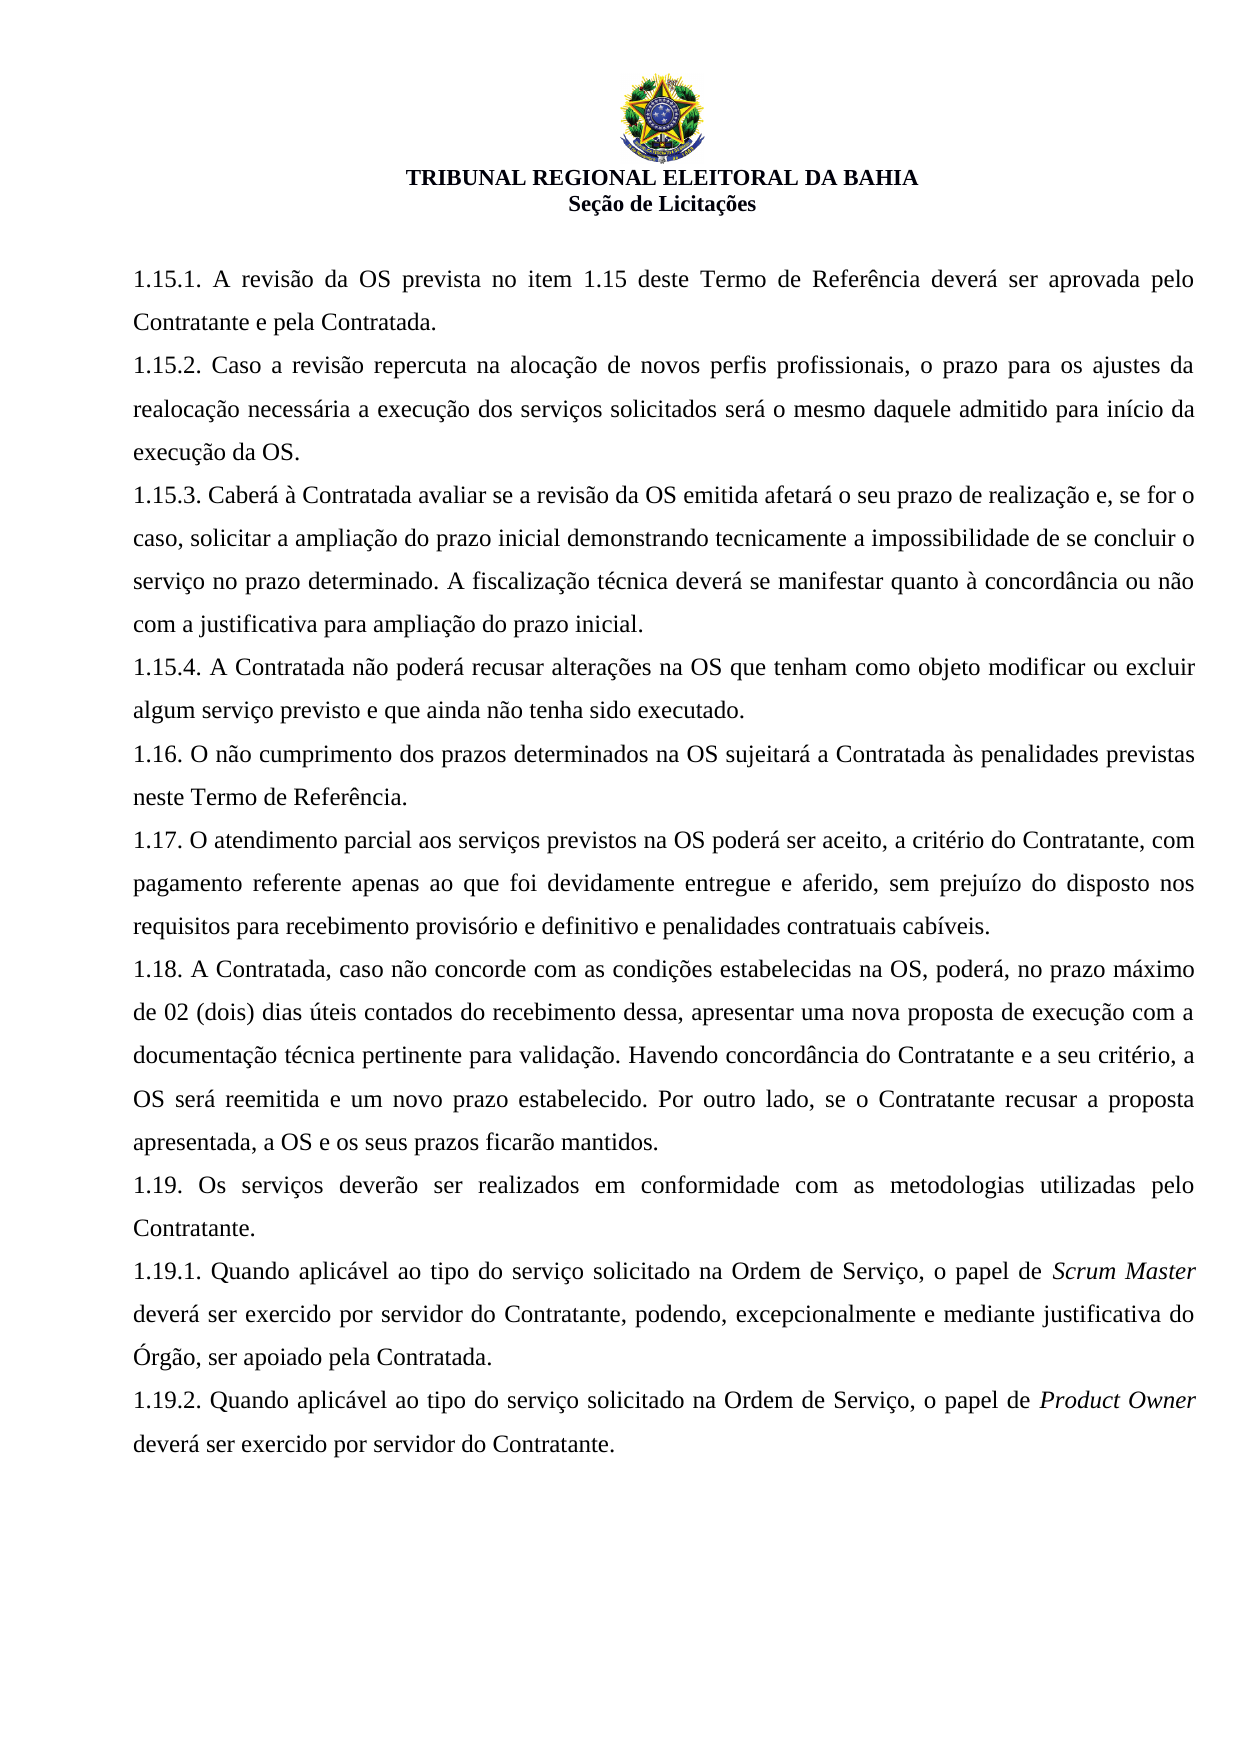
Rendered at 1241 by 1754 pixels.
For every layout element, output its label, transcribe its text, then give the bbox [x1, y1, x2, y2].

text 1.15.2. Caso a revisão repercuta na alocação de novos perfis profissionais, o prazo para os ajustes da realocação necessária a execução dos serviços solicitados será o mesmo daquele admitido para início da execução da OS. [133, 351, 1196, 466]
text 1.15.1. A revisão da OS prevista no item 1.15 deste Termo de Referência deverá ser aprovada pelo Contratante e pela Contratada. [133, 264, 1196, 336]
text 1.18. A Contratada, caso não concorde com as condições estabelecidas na OS, poderá, no prazo máximo de 02 (dois) dias úteis contados do recebimento dessa, apresentar uma nova proposta de execução com a documentação técnica pertinente para validação. Havendo concordância do Contratante e a seu critério, a OS será reemitida e um novo prazo estabelecido. Por outro lado, se o Contratante recusar a proposta apresentada, a OS e os seus prazos ficarão mantidos. [133, 954, 1196, 1156]
text 1.15.3. Caberá à Contratada avaliar se a revisão da OS emitida afetará o seu prazo de realização e, se for o caso, solicitar a ampliação do prazo inicial demonstrando tecnicamente a impossibilidade de se concluir o serviço no prazo determinado. A fiscalização técnica deverá se manifestar quanto à concordância ou não com a justificativa para ampliação do prazo inicial. [133, 480, 1196, 638]
text 1.17. O atendimento parcial aos serviços previstos na OS poderá ser aceito, a critério do Contratante, com pagamento referente apenas ao que foi devidamente entregue e aferido, sem prejuízo do disposto nos requisitos para recebimento provisório e definitivo e penalidades contratuais cabíveis. [133, 825, 1196, 940]
text 1.15.4. A Contratada não poderá recusar alterações na OS que tenham como objeto modificar ou excluir algum serviço previsto e que ainda não tenha sido executado. [133, 652, 1196, 724]
text 1.19.1. Quando aplicável ao tipo do serviço solicitado na Ordem de Serviço, o papel de Scrum Master deverá ser exercido por servidor do Contratante, podendo, excepcionalmente e mediante justificativa do Órgão, ser apoiado pela Contratada. [133, 1256, 1196, 1371]
text 1.19.2. Quando aplicável ao tipo do serviço solicitado na Ordem de Serviço, o papel de Product Owner deverá ser exercido por servidor do Contratante. [133, 1386, 1196, 1457]
text 1.16. O não cumprimento dos prazos determinados na OS sujeitará a Contratada às penalidades previstas neste Termo de Referência. [133, 739, 1196, 811]
text 1.19. Os serviços deverão ser realizados em conformidade com as metodologias utilizadas pelo Contratante. [133, 1170, 1196, 1242]
